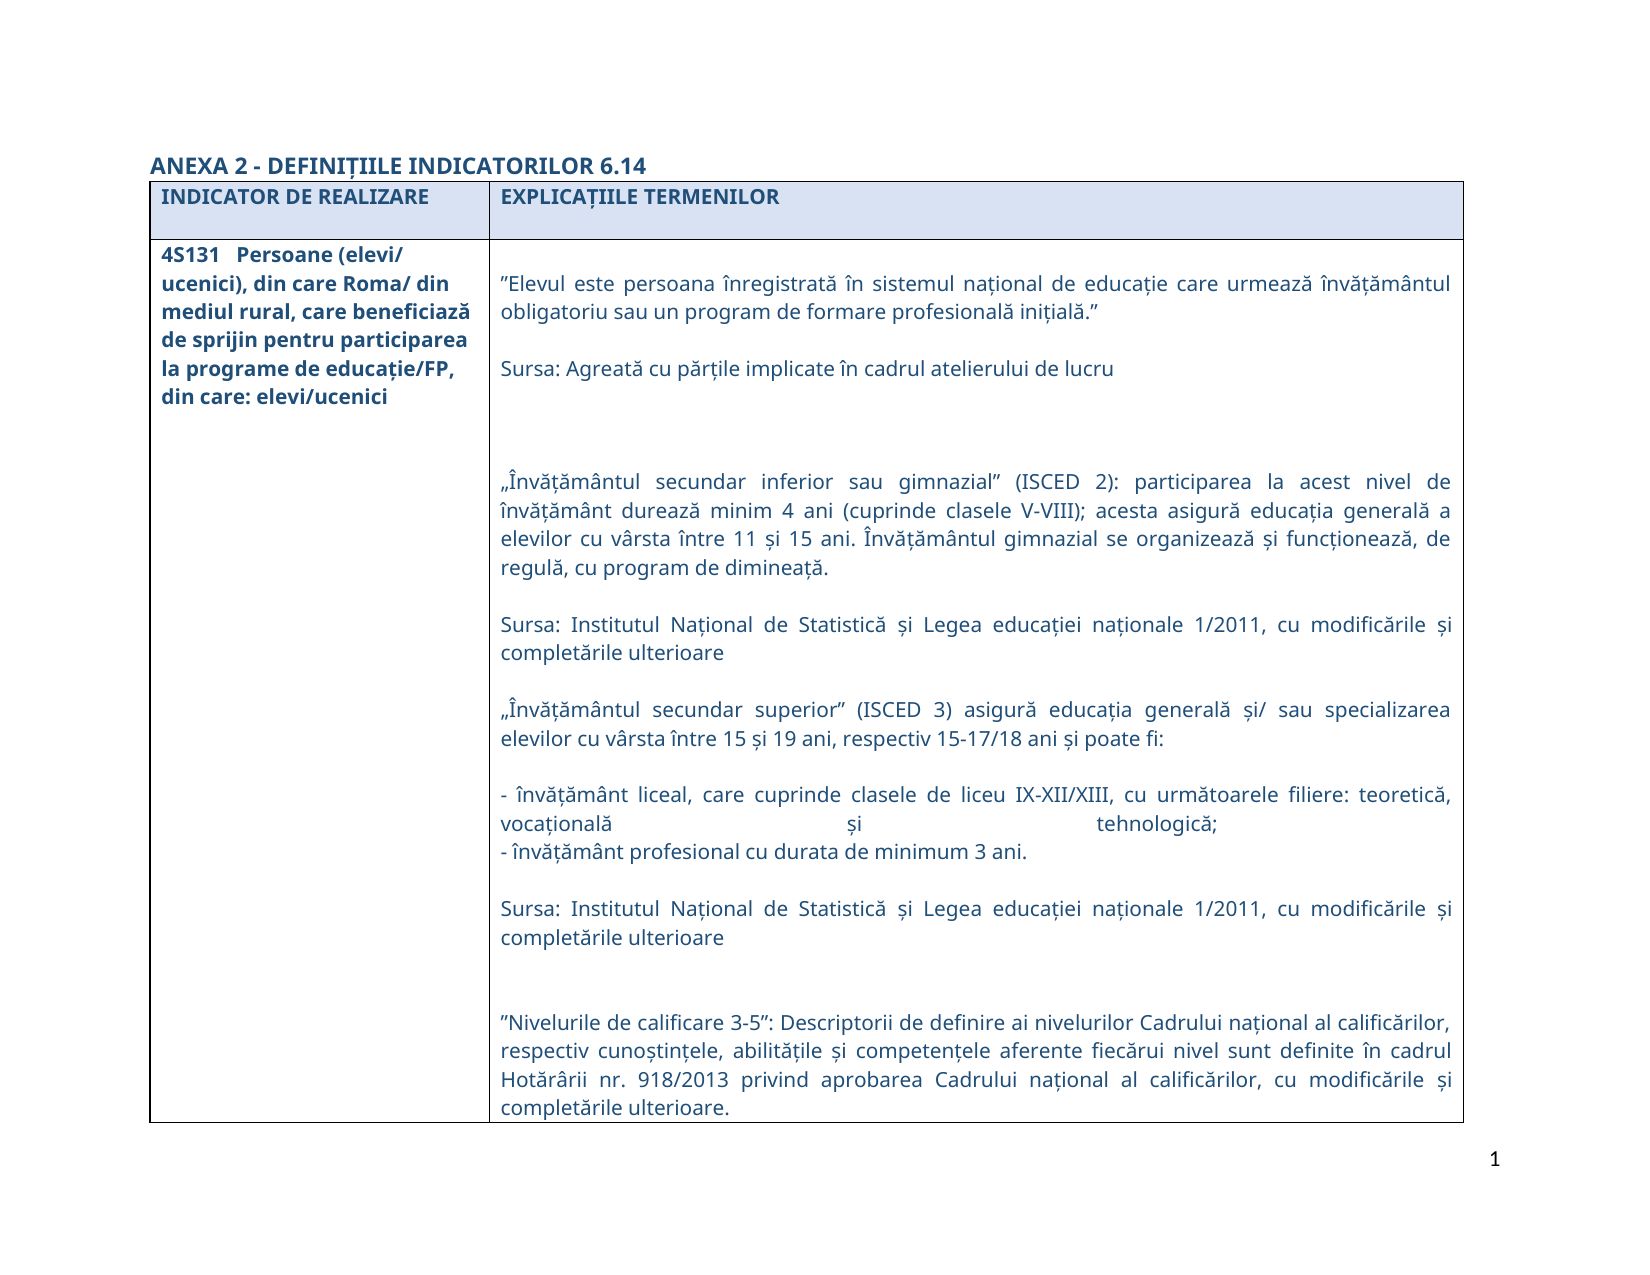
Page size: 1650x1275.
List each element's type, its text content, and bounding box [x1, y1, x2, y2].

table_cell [151, 240, 489, 1122]
text ANEXA 2 - DEFINIȚIILE INDICATORILOR 6.14 [150, 150, 1500, 181]
table_header EXPLICAȚIILE TERMENILOR [490, 182, 1463, 239]
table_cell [490, 240, 1463, 1122]
table_header INDICATOR DE REALIZARE [151, 182, 489, 239]
